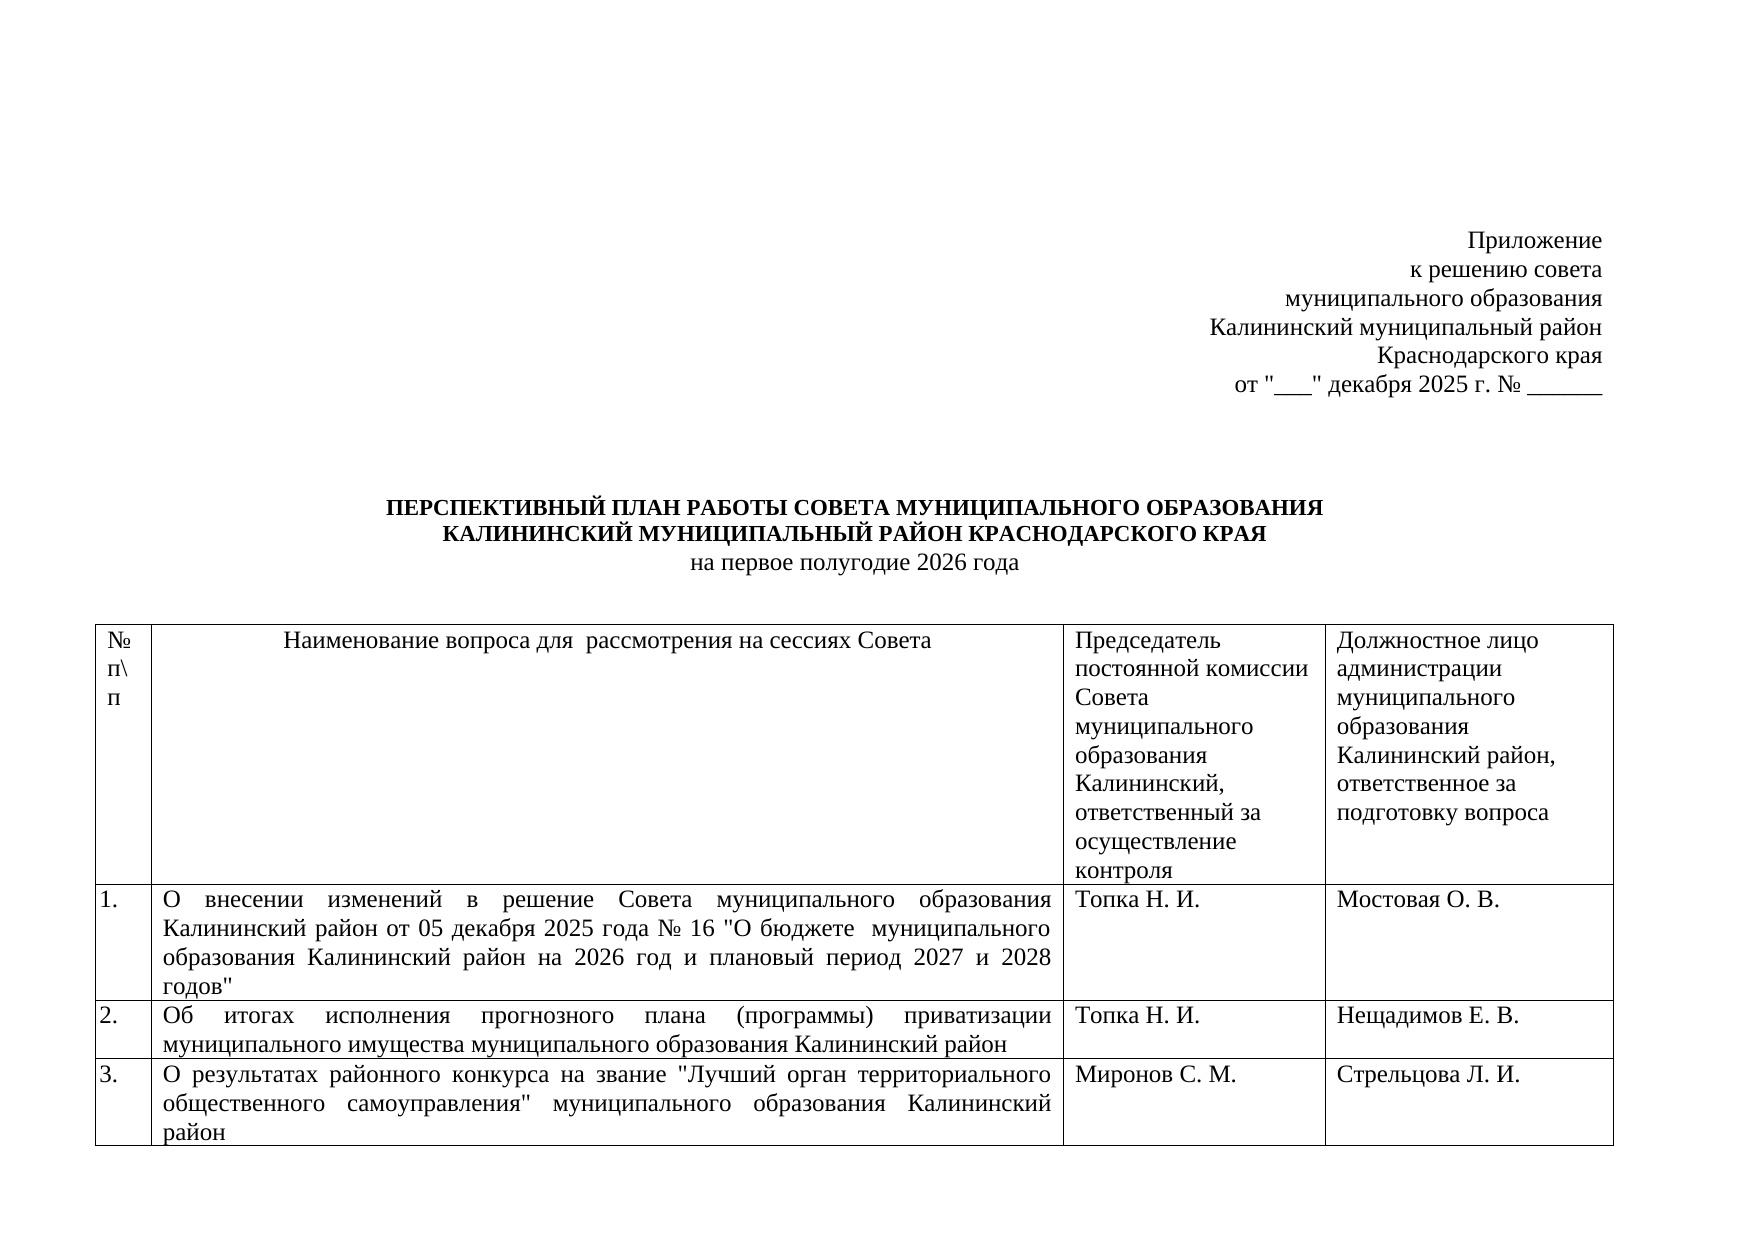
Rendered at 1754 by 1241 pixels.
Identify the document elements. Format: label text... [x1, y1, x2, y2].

table_cell Председатель постоянной комиссии Совета муниципального образования Калининский, ответственный за осуществление контроля [1064, 625, 1325, 883]
table_cell № п\п [96, 625, 151, 883]
table_cell Нещадимов Е. В. [1326, 1001, 1613, 1058]
table_cell О внесении изменений в решение Совета муниципального образования Калининский район от 05 декабря 2025 года № 16 "О бюджете муниципального образования Калининский район на 2026 год и плановый период 2027 и 2028 годов" [152, 885, 1063, 999]
table_cell Миронов С. М. [1064, 1059, 1325, 1145]
table_cell Стрельцова Л. И. [1326, 1059, 1613, 1145]
table_cell Должностное лицо администрации муниципального образования Калининский район, ответственное за подготовку вопроса [1326, 625, 1613, 883]
table_header Приложение к решению совета муниципального образования Калининский муниципальный район Краснодарского края от "___" декабря 2025 г. № ______ ПЕРСПЕКТИВНЫЙ ПЛАН РАБОТЫ СОВЕТА МУНИЦИПАЛЬНОГО ОБРАЗОВАНИЯ КАЛИНИНСКИЙ МУНИЦИПАЛЬНЫЙ РАЙОН КРАСНОДАРСКОГО КРАЯ на первое полугодие 2026 года [96, 201, 1613, 624]
table_cell О результатах районного конкурса на звание "Лучший орган территориального общественного самоуправления" муниципального образования Калининский район [152, 1059, 1063, 1145]
table_cell [96, 1059, 151, 1145]
table_cell Наименование вопроса для рассмотрения на сессиях Совета [152, 625, 1063, 883]
table_cell [96, 1001, 151, 1058]
table_cell Топка Н. И. [1064, 885, 1325, 999]
table_cell [96, 885, 151, 999]
table_cell Топка Н. И. [1064, 1001, 1325, 1058]
table_cell Мостовая О. В. [1326, 885, 1613, 999]
table_cell Об итогах исполнения прогнозного плана (программы) приватизации муниципального имущества муниципального образования Калининский район [152, 1001, 1063, 1058]
